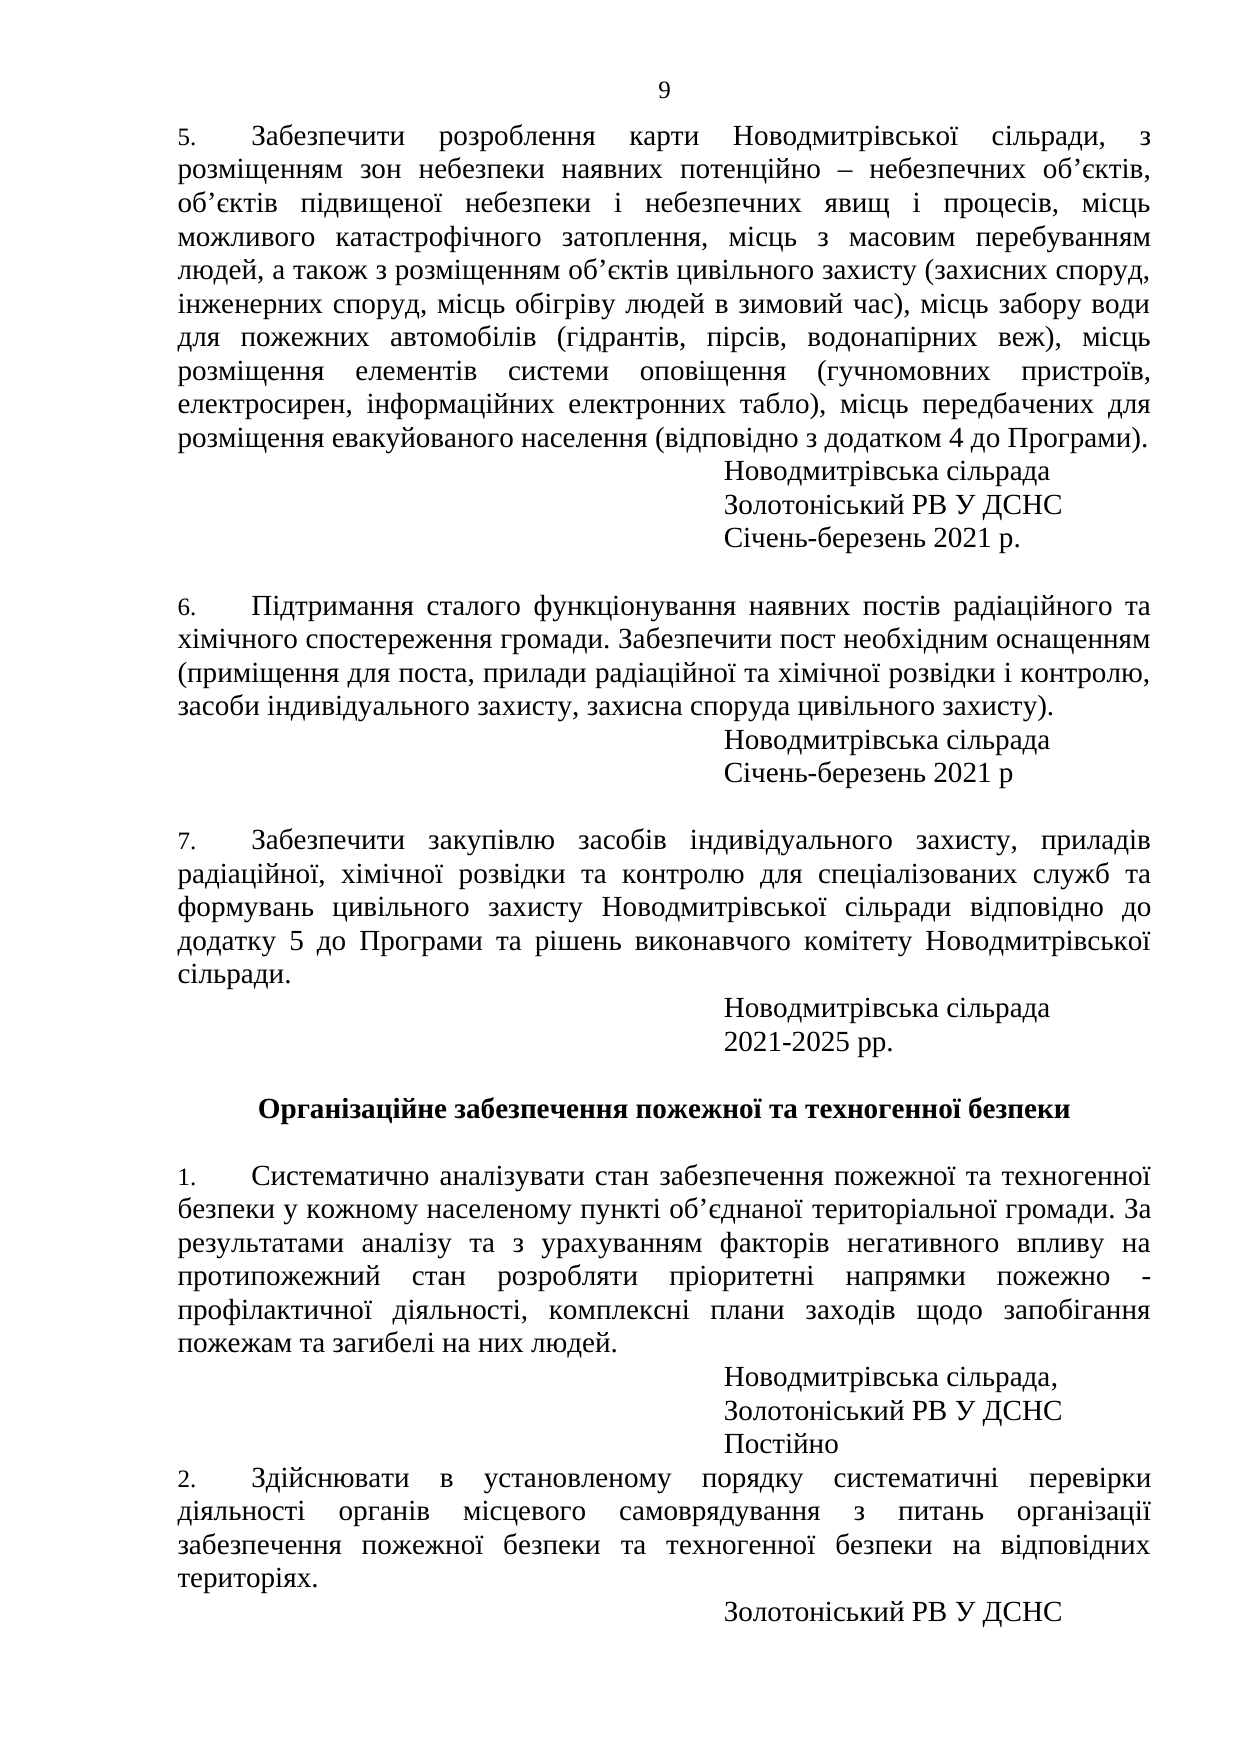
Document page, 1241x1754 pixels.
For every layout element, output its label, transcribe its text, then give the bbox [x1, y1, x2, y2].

list 2021-2025 рр. [723, 1024, 1152, 1057]
text Постійно [723, 1426, 1152, 1460]
list Забезпечити розроблення карти Новодмитрівської сільради, з розміщенням зон небезпеки наявних потенційно – небезпечних об’єктів, об’єктів підвищеної небезпеки і небезпечних явищ і процесів, місць можливого катастрофічного затоплення, місць з масовим перебуванням людей, а також з розміщенням об’єктів цивільного захисту (захисних споруд, інженерних споруд, місць обігріву людей в зимовий час), місць забору води для пожежних автомобілів (гідрантів, пірсів, водонапірних веж), місць розміщення елементів системи оповіщення (гучномовних пристроїв, електросирен, інформаційних електронних табло), місць передбачених для розміщення евакуйованого населення (відповідно з додатком 4 до Програми). [177, 118, 1152, 453]
list Підтримання сталого функціонування наявних постів радіаційного та хімічного спостереження громади. Забезпечити пост необхідним оснащенням (приміщення для поста, прилади радіаційної та хімічної розвідки і контролю, засоби індивідуального захисту, захисна споруда цивільного захисту). [177, 588, 1152, 722]
list Січень-березень 2021 р. [723, 521, 1152, 554]
text Організаційне забезпечення пожежної та техногенної безпеки [177, 1091, 1152, 1124]
list Систематично аналізувати стан забезпечення пожежної та техногенної безпеки у кожному населеному пункті об’єднаної територіальної громади. За результатами аналізу та з урахуванням факторів негативного впливу на протипожежний стан розробляти пріоритетні напрямки пожежно - профілактичної діяльності, комплексні плани заходів щодо запобігання пожежам та загибелі на них людей. [177, 1158, 1152, 1359]
list Новодмитрівська сільрада [723, 990, 1152, 1024]
list Січень-березень 2021 р [723, 755, 1152, 789]
text Золотоніський РВ У ДСНС [723, 1594, 1152, 1627]
list Золотоніський РВ У ДСНС [723, 487, 1152, 521]
text Золотоніський РВ У ДСНС [723, 1393, 1152, 1426]
list Забезпечити закупівлю засобів індивідуального захисту, приладів радіаційної, хімічної розвідки та контролю для спеціалізованих служб та формувань цивільного захисту Новодмитрівської сільради відповідно до додатку 5 до Програми та рішень виконавчого комітету Новодмитрівської сільради. [177, 822, 1152, 990]
list Здійснювати в установленому порядку систематичні перевірки діяльності органів місцевого самоврядування з питань організації забезпечення пожежної безпеки та техногенної безпеки на відповідних територіях. [177, 1460, 1152, 1594]
text Новодмитрівська сільрада, [723, 1359, 1152, 1393]
list Новодмитрівська сільрада [723, 722, 1152, 755]
list Новодмитрівська сільрада [723, 453, 1152, 487]
